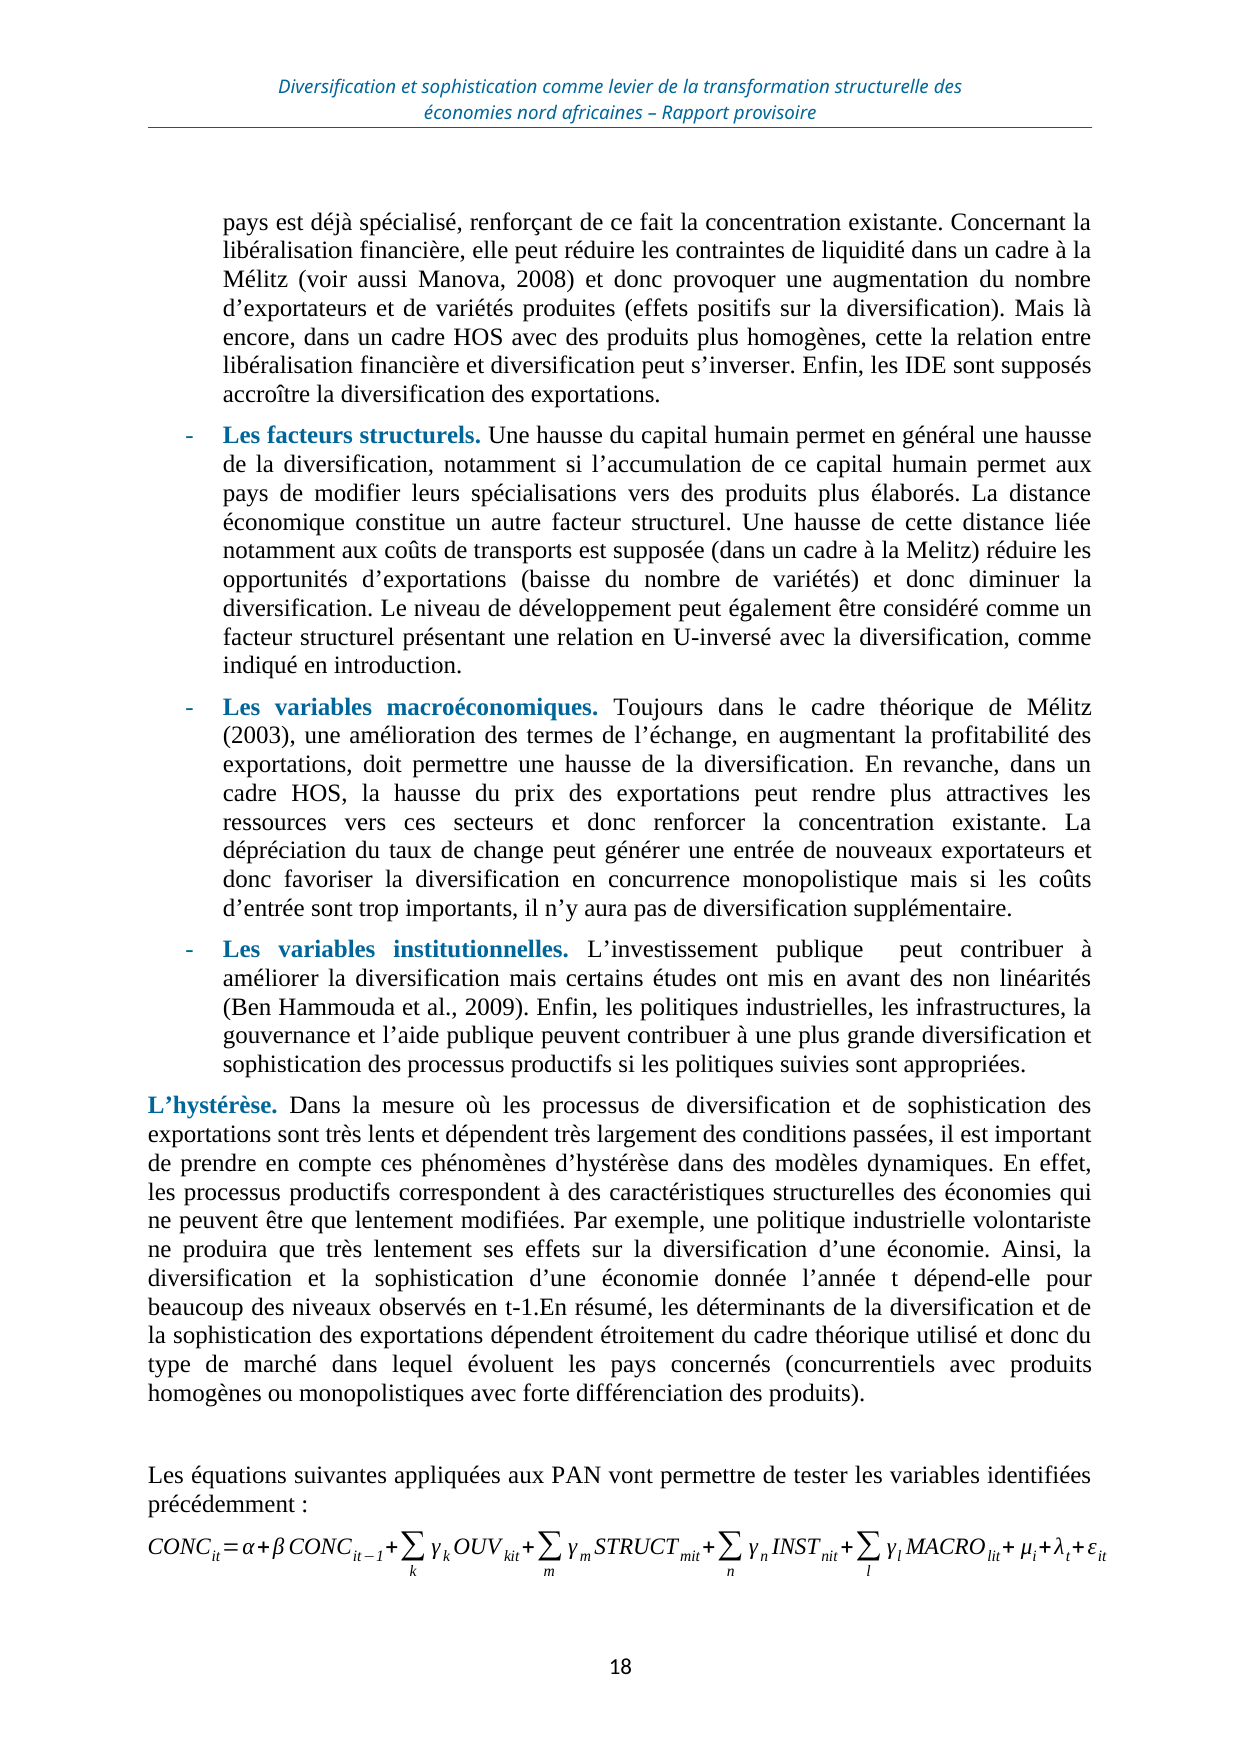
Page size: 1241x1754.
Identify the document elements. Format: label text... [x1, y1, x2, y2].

list Les variables institutionnelles. L’investissement publique peut contribuer à améliorer la diversification mais certains études ont mis en avant des non linéarités (Ben Hammouda et al., 2009). Enfin, les politiques industrielles, les infrastructures, la gouvernance et l’aide publique peuvent contribuer à une plus grande diversification et sophistication des processus productifs si les politiques suivies sont appropriées. [185, 934, 1092, 1078]
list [185, 207, 1092, 408]
text L’hystérèse. Dans la mesure où les processus de diversification et de sophistication des exportations sont très lents et dépendent très largement des conditions passées, il est important de prendre en compte ces phénomènes d’hystérèse dans des modèles dynamiques. En effet, les processus productifs correspondent à des caractéristiques structurelles des économies qui ne peuvent être que lentement modifiées. Par exemple, une politique industrielle volontariste ne produira que très lentement ses effets sur la diversification d’une économie. Ainsi, la diversification et la sophistication d’une économie donnée l’année t dépend-elle pour beaucoup des niveaux observés en t-1.En résumé, les déterminants de la diversification et de la sophistication des exportations dépendent étroitement du cadre théorique utilisé et donc du type de marché dans lequel évoluent les pays concernés (concurrentiels avec produits homogènes ou monopolistiques avec forte différenciation des produits). [148, 1091, 1092, 1407]
list Les facteurs structurels. Une hausse du capital humain permet en général une hausse de la diversification, notamment si l’accumulation de ce capital humain permet aux pays de modifier leurs spécialisations vers des produits plus élaborés. La distance économique constitue un autre facteur structurel. Une hausse de cette distance liée notamment aux coûts de transports est supposée (dans un cadre à la Melitz) réduire les opportunités d’exportations (baisse du nombre de variétés) et donc diminuer la diversification. Le niveau de développement peut également être considéré comme un facteur structurel présentant une relation en U-inversé avec la diversification, comme indiqué en introduction. [185, 421, 1092, 679]
text Les équations suivantes appliquées aux PAN vont permettre de tester les variables identifiées précédemment : [148, 1461, 1092, 1518]
list Les variables macroéconomiques. Toujours dans le cadre théorique de Mélitz (2003), une amélioration des termes de l’échange, en augmentant la profitabilité des exportations, doit permettre une hausse de la diversification. En revanche, dans un cadre HOS, la hausse du prix des exportations peut rendre plus attractives les ressources vers ces secteurs et donc renforcer la concentration existante. La dépréciation du taux de change peut générer une entrée de nouveaux exportateurs et donc favoriser la diversification en concurrence monopolistique mais si les coûts d’entrée sont trop importants, il n’y aura pas de diversification supplémentaire. [185, 692, 1092, 922]
